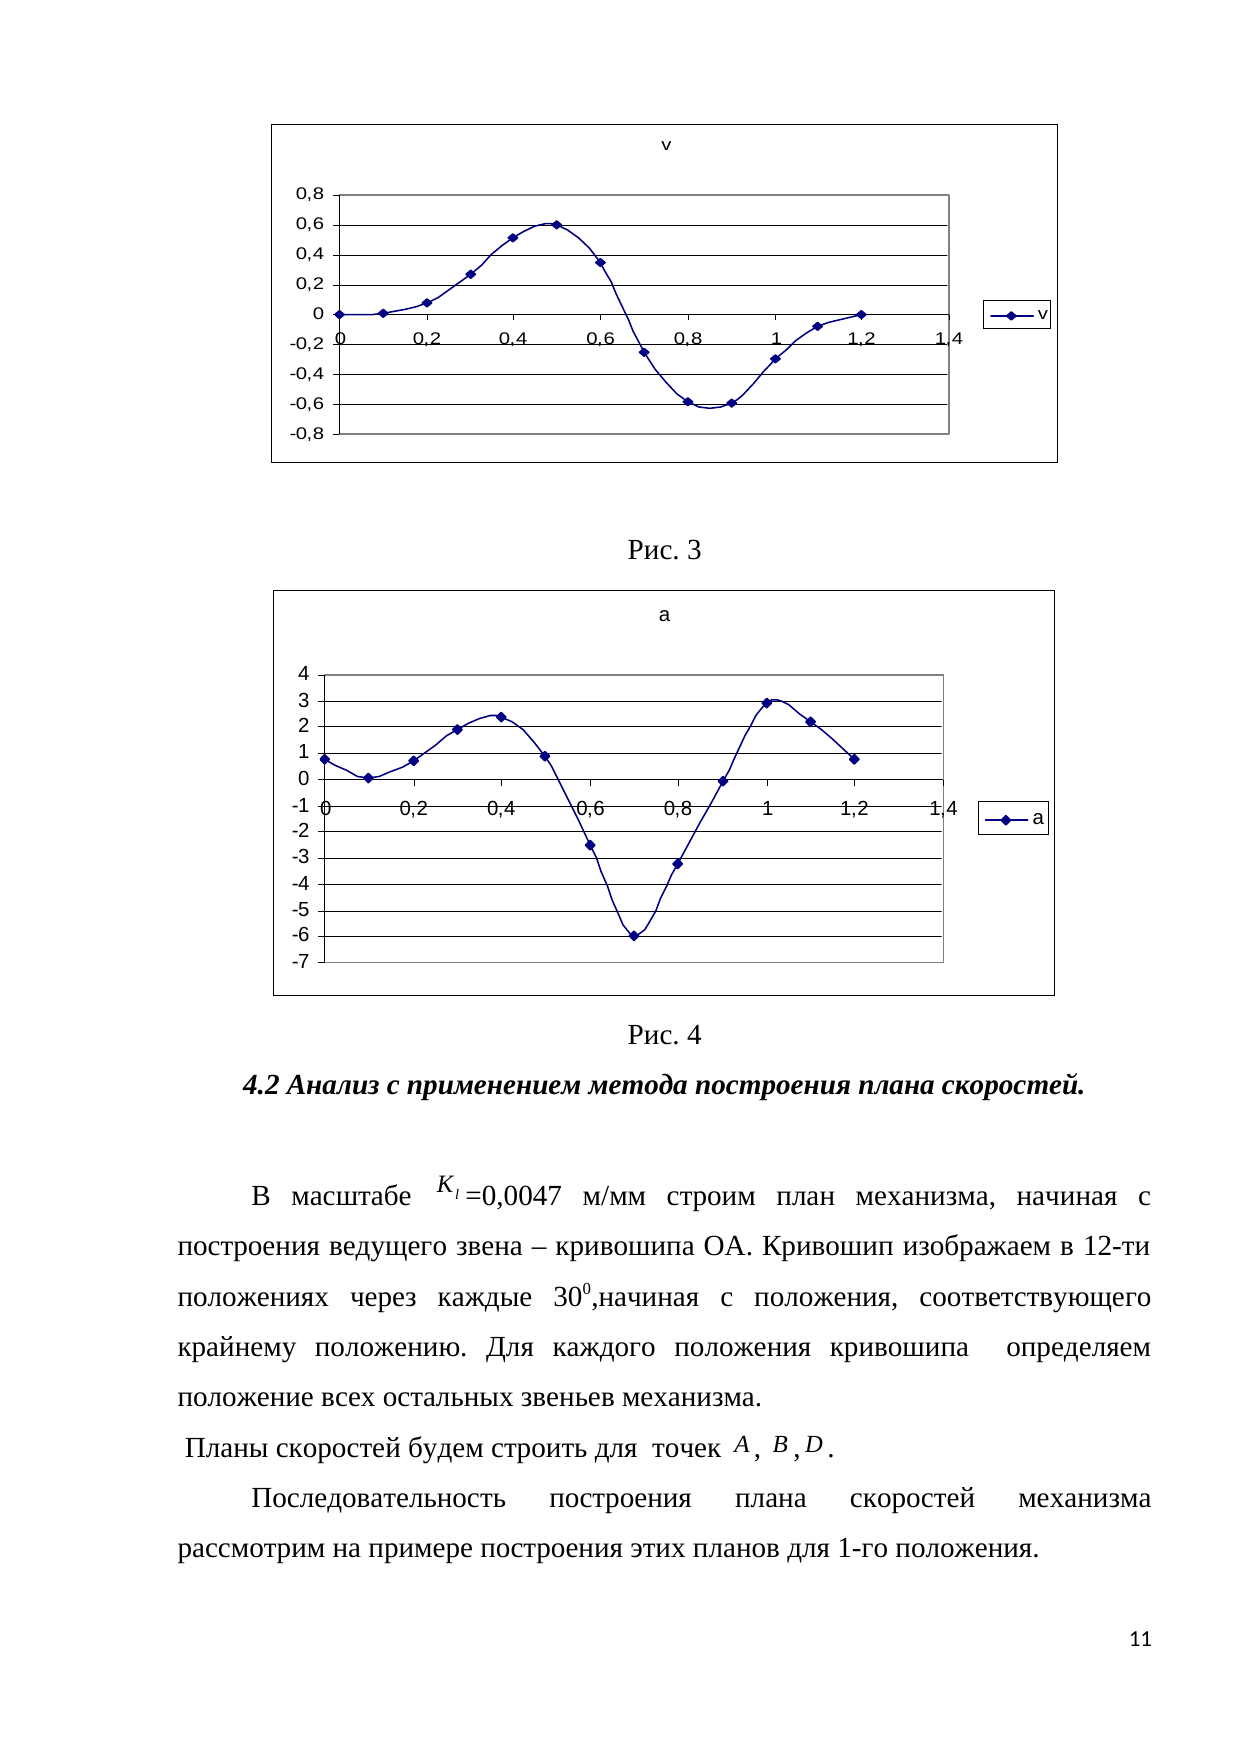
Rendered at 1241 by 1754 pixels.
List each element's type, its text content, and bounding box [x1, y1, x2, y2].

text Рис. 3 [177, 532, 1152, 566]
text Последовательность построения плана скоростей механизма рассмотрим на примере построения этих планов для 1-го положения. [177, 1480, 1152, 1564]
text 4.2 Анализ с применением метода построения плана скоростей. [177, 1067, 1152, 1101]
text В масштабе =0,0047 м/мм строим план механизма, начиная с построения ведущего звена – кривошипа ОА. Кривошип изображаем в 12-ти положениях через каждые 300,начиная с положения, соответствующего крайнему положению. Для каждого положения кривошипа определяем положение всех остальных звеньев механизма. [177, 1168, 1152, 1413]
text Рис. 4 [177, 1017, 1152, 1051]
text Планы скоростей будем строить для точек , ,. [177, 1430, 1152, 1463]
